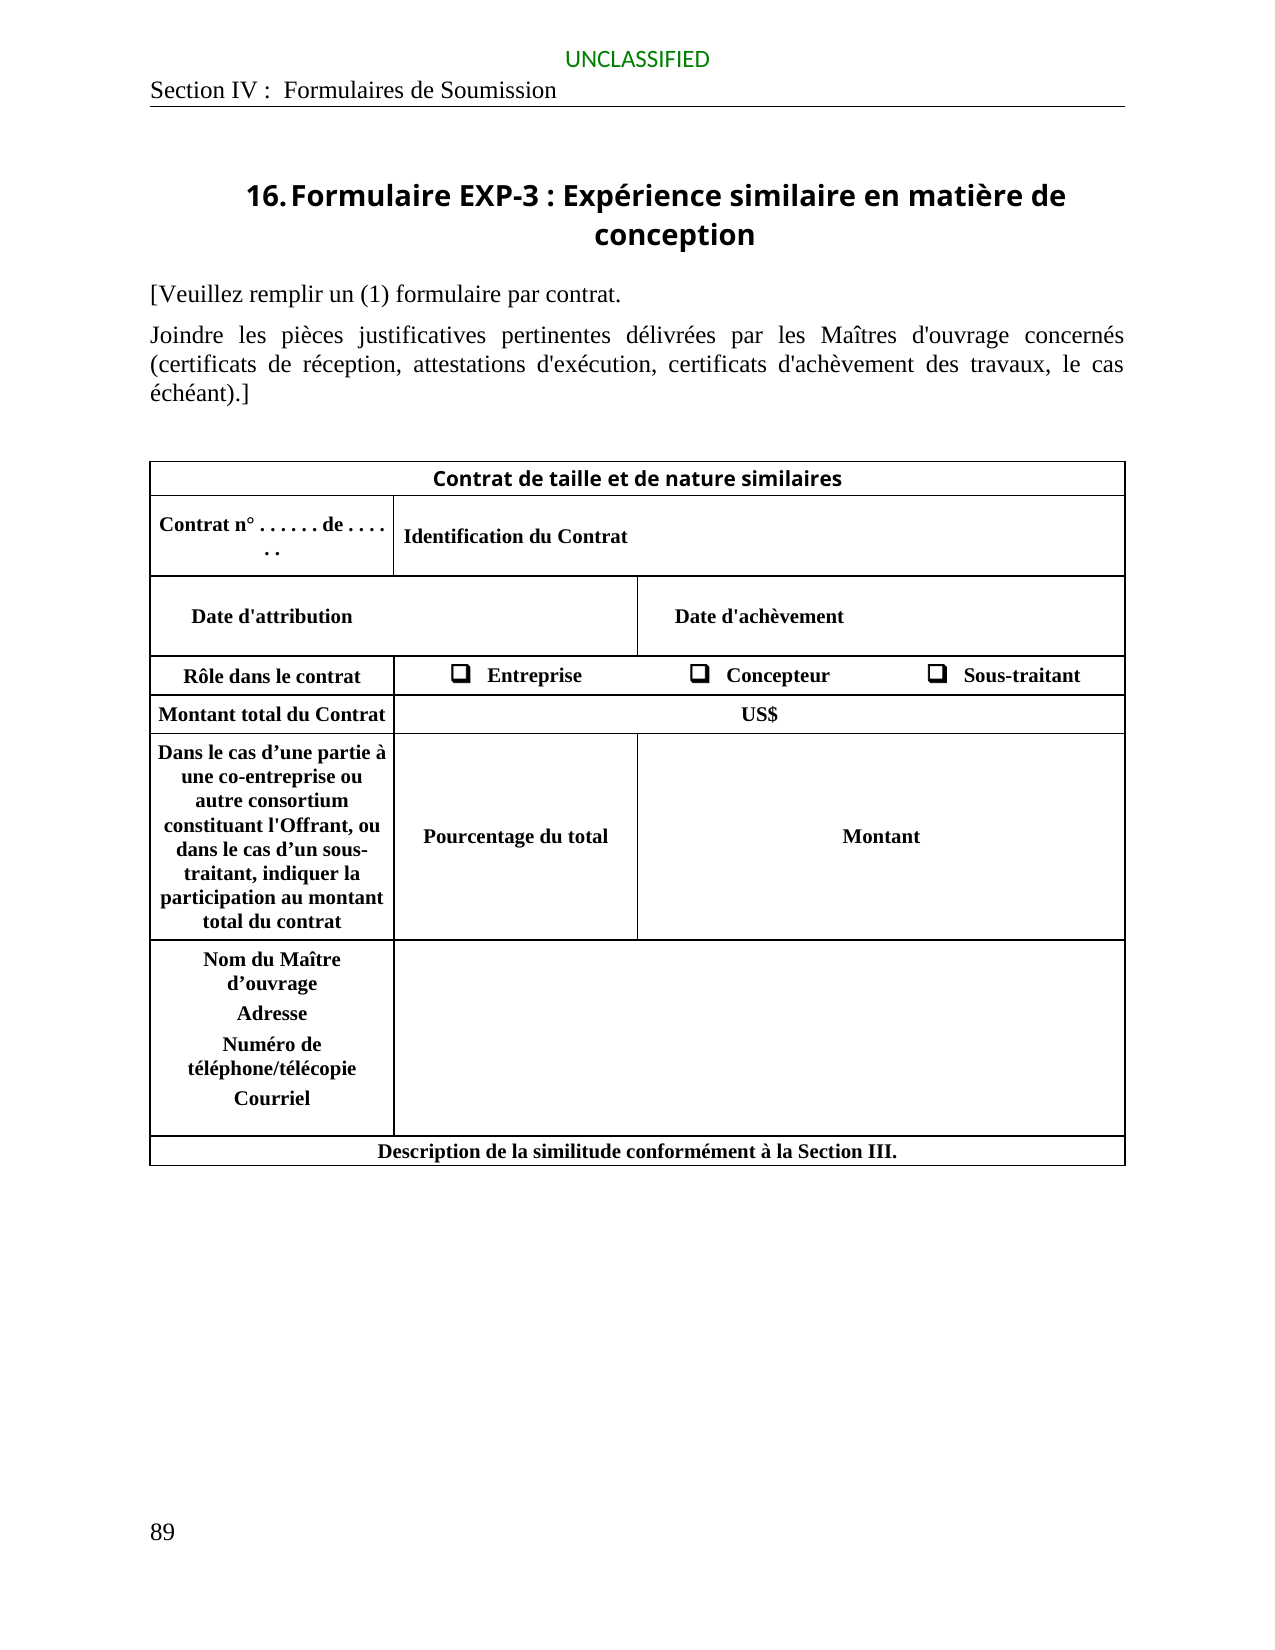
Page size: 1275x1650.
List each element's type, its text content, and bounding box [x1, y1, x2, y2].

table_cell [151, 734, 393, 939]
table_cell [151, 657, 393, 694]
subtitle Formulaire EXP-3 : Expérience similaire en matière de conception [187, 175, 1125, 254]
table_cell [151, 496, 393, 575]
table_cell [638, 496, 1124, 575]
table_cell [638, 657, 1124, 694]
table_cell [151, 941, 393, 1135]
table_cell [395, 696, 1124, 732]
text Joindre les pièces justificatives pertinentes délivrées par les Maîtres d'ouvrage concernés (certificats de réception, attestations d'exécution, certificats d'achèvement des travaux, le cas échéant).] [150, 321, 1125, 407]
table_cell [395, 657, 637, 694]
text [Veuillez remplir un (1) formulaire par contrat. [150, 279, 1125, 308]
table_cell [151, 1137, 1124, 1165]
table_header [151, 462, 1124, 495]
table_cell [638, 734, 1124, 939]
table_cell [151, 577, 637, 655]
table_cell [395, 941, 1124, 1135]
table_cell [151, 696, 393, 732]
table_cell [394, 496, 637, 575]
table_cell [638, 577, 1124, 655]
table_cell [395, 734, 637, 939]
